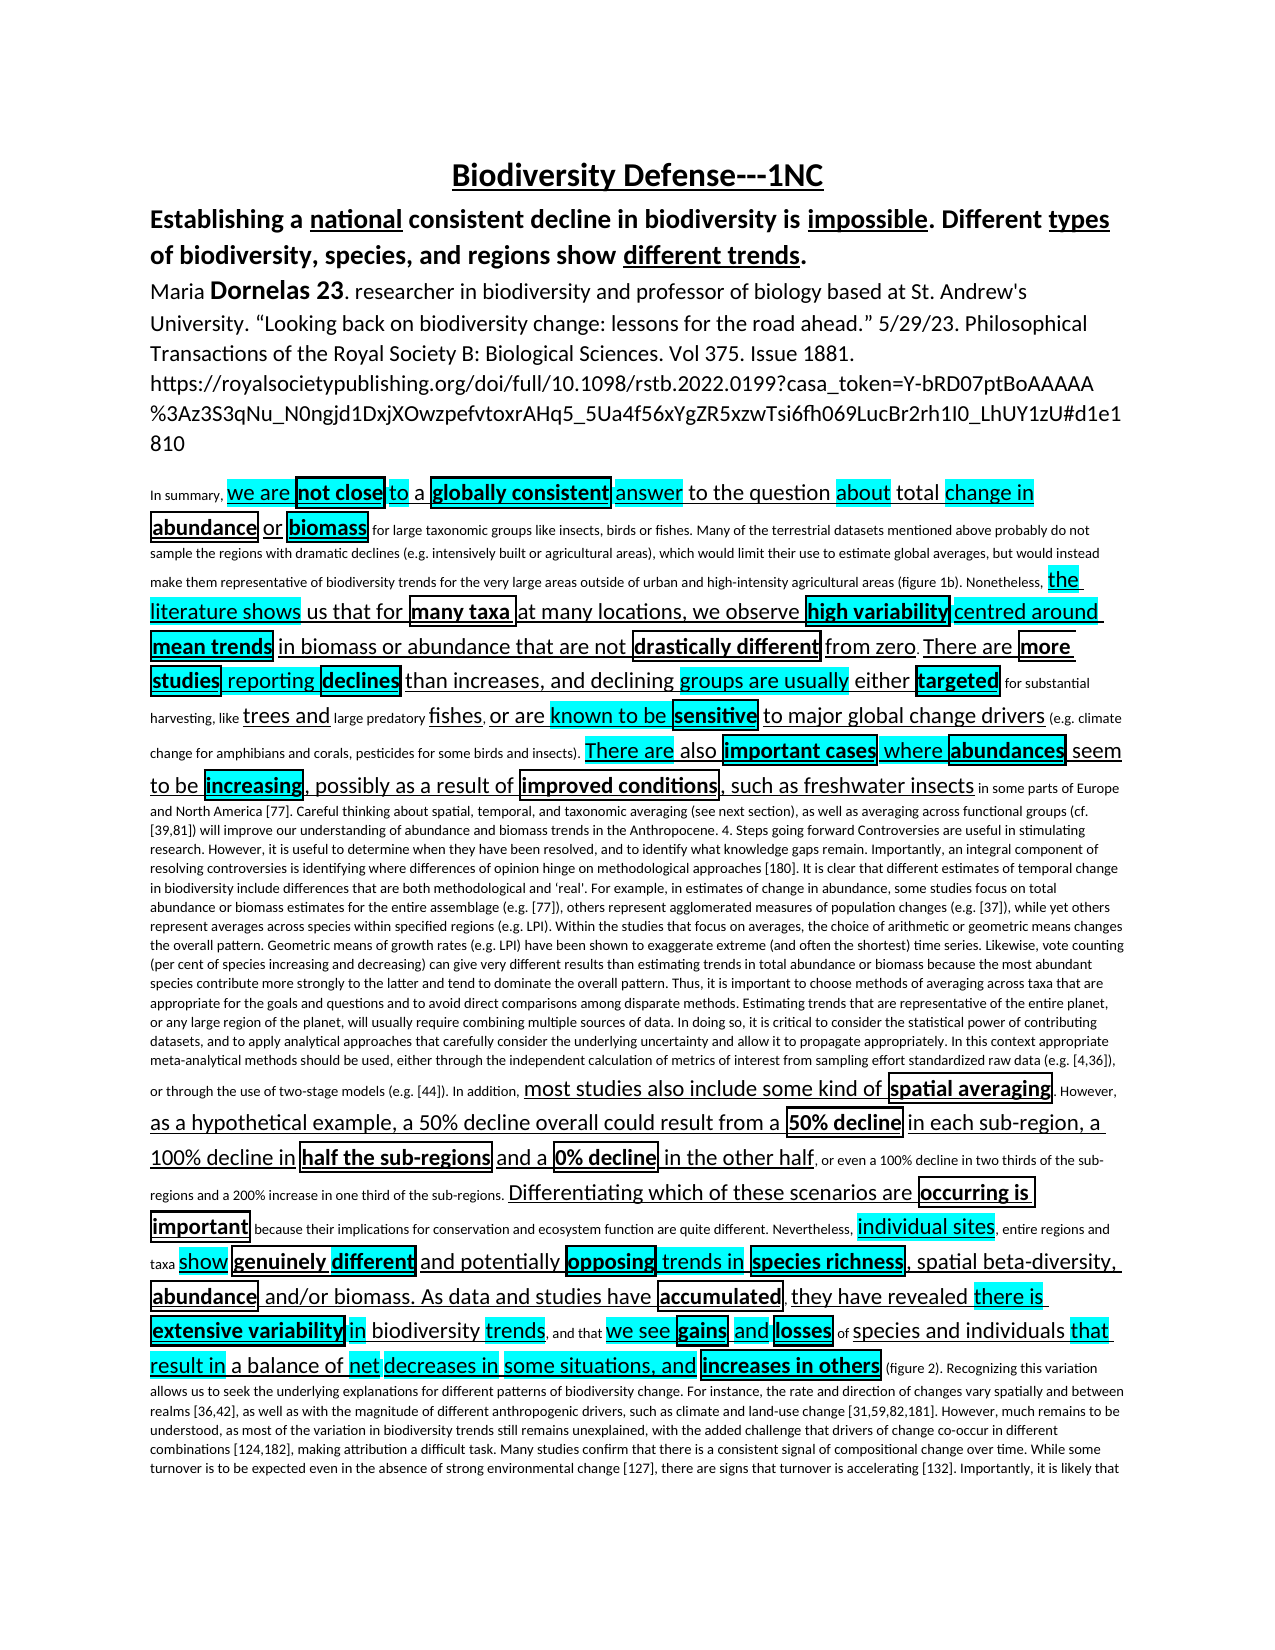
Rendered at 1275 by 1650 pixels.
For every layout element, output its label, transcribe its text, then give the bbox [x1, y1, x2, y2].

subtitle Establishing a national consistent decline in biodiversity is impossible. Different types of biodiversity, species, and regions show different trends. [150, 202, 1125, 271]
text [150, 476, 1125, 1477]
subtitle Biodiversity Defense---1NC [150, 154, 1125, 195]
text Maria Dornelas 23. researcher in biodiversity and professor of biology based at St. Andrew's University. “Looking back on biodiversity change: lessons for the road ahead.” 5/29/23. Philosophical Transactions of the Royal Society B: Biological Sciences. Vol 375. Issue 1881. https://royalsocietypublishing.org/doi/full/10.1098/rstb.2022.0199?casa_token=Y-bRD07ptBoAAAAA%3Az3S3qNu_N0ngjd1DxjXOwzpefvtoxrAHq5_5Ua4f56xYgZR5xzwTsi6fh069LucBr2rh1I0_LhUY1zU#d1e1810 [150, 273, 1125, 458]
